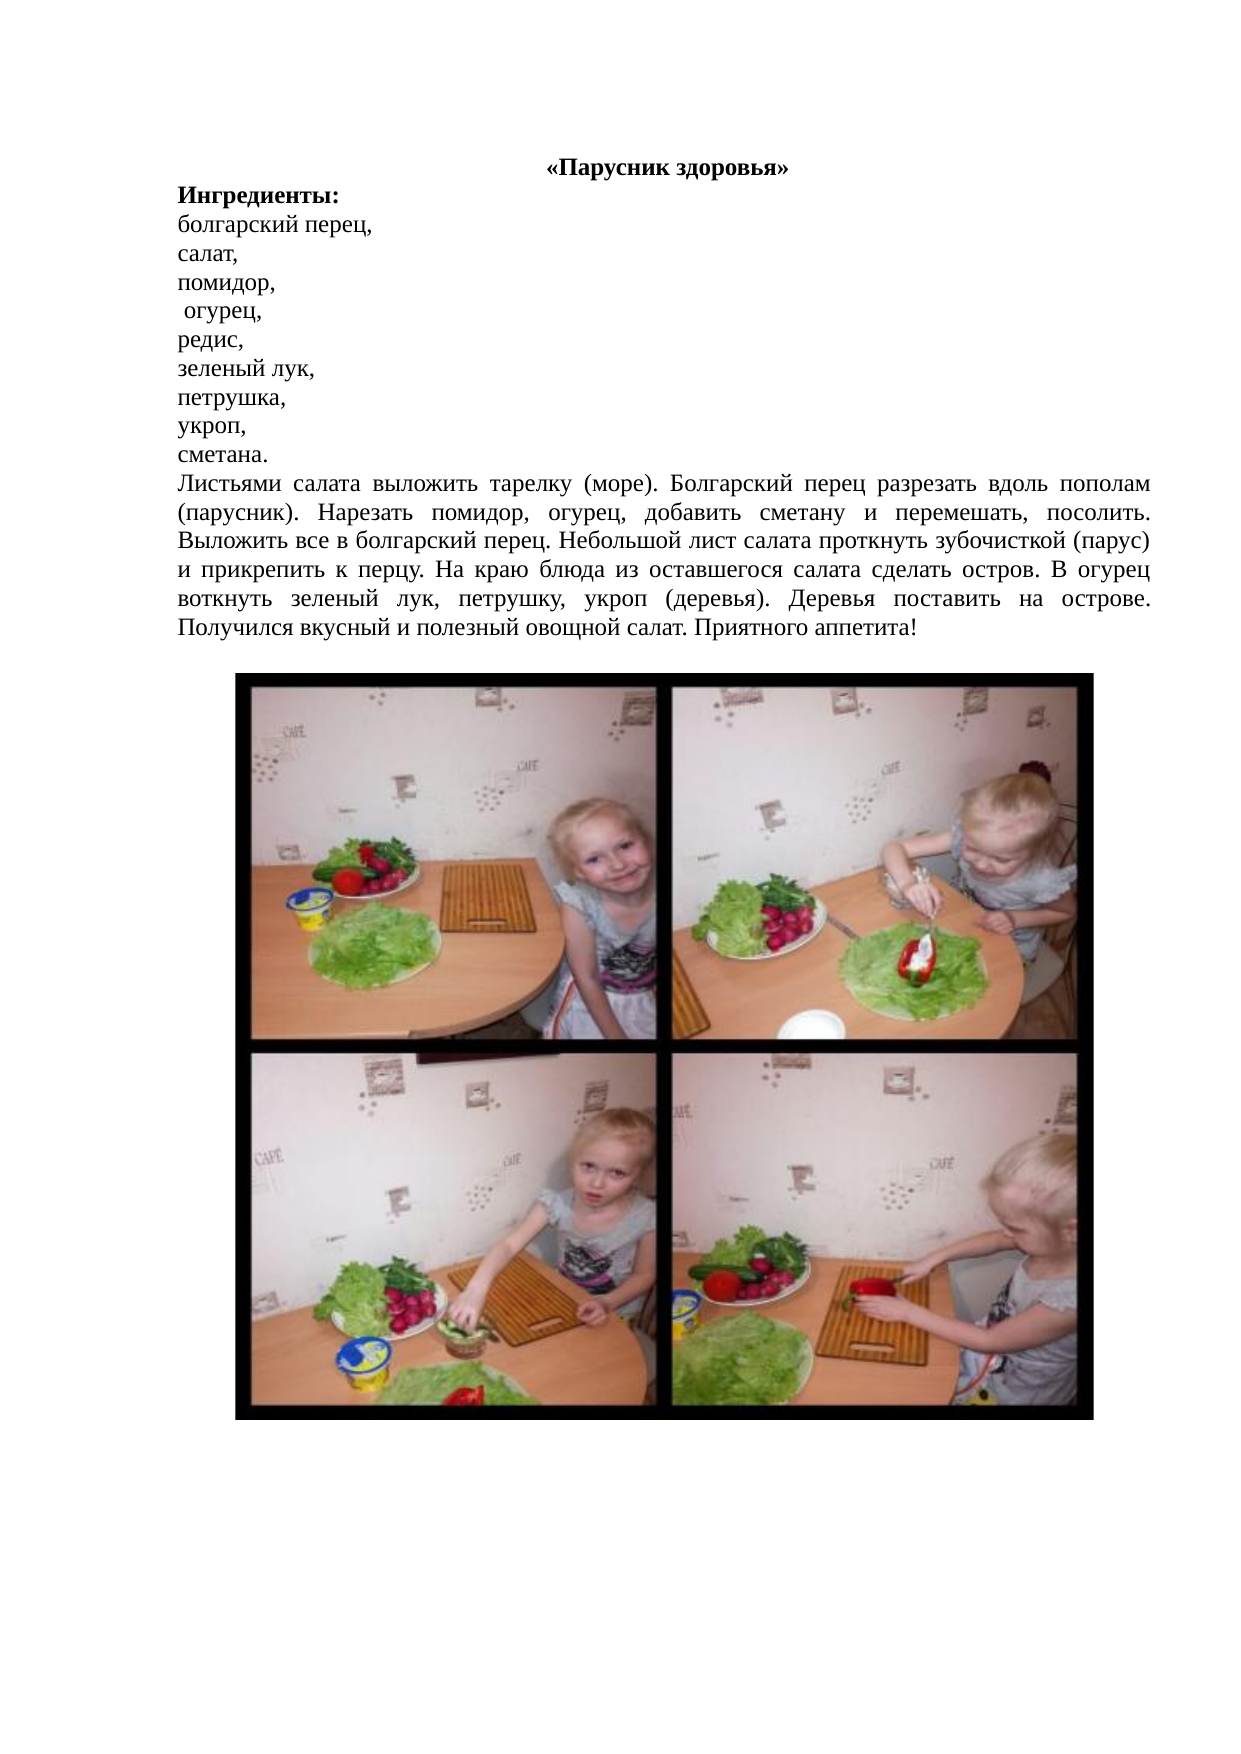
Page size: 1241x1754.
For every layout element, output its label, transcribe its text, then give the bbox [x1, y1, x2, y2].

text укроп, [177, 410, 1152, 439]
text зеленый лук, [177, 353, 1152, 382]
text салат, [177, 238, 1152, 267]
text петрушка, [177, 382, 1152, 410]
text сметана. [177, 439, 1152, 468]
text Ингредиенты: [177, 180, 1152, 209]
text редис, [177, 324, 1152, 353]
text болгарский перец, [177, 209, 1152, 238]
text «Парусник здоровья» [177, 152, 1152, 180]
text Листьями салата выложить тарелку (море). Болгарский перец разрезать вдоль пополам (парусник). Нарезать помидор, огурец, добавить сметану и перемешать, посолить. Выложить все в болгарский перец. Небольшой лист салата проткнуть зубочисткой (парус) и прикрепить к перцу. На краю блюда из оставшегося салата сделать остров. В огурец воткнуть зеленый лук, петрушку, укроп (деревья). Деревья поставить на острове. Получился вкусный и полезный овощной салат. Приятного аппетита! [177, 468, 1152, 640]
text помидор, [177, 267, 1152, 295]
text огурец, [177, 295, 1152, 324]
picture [235, 673, 1094, 1420]
